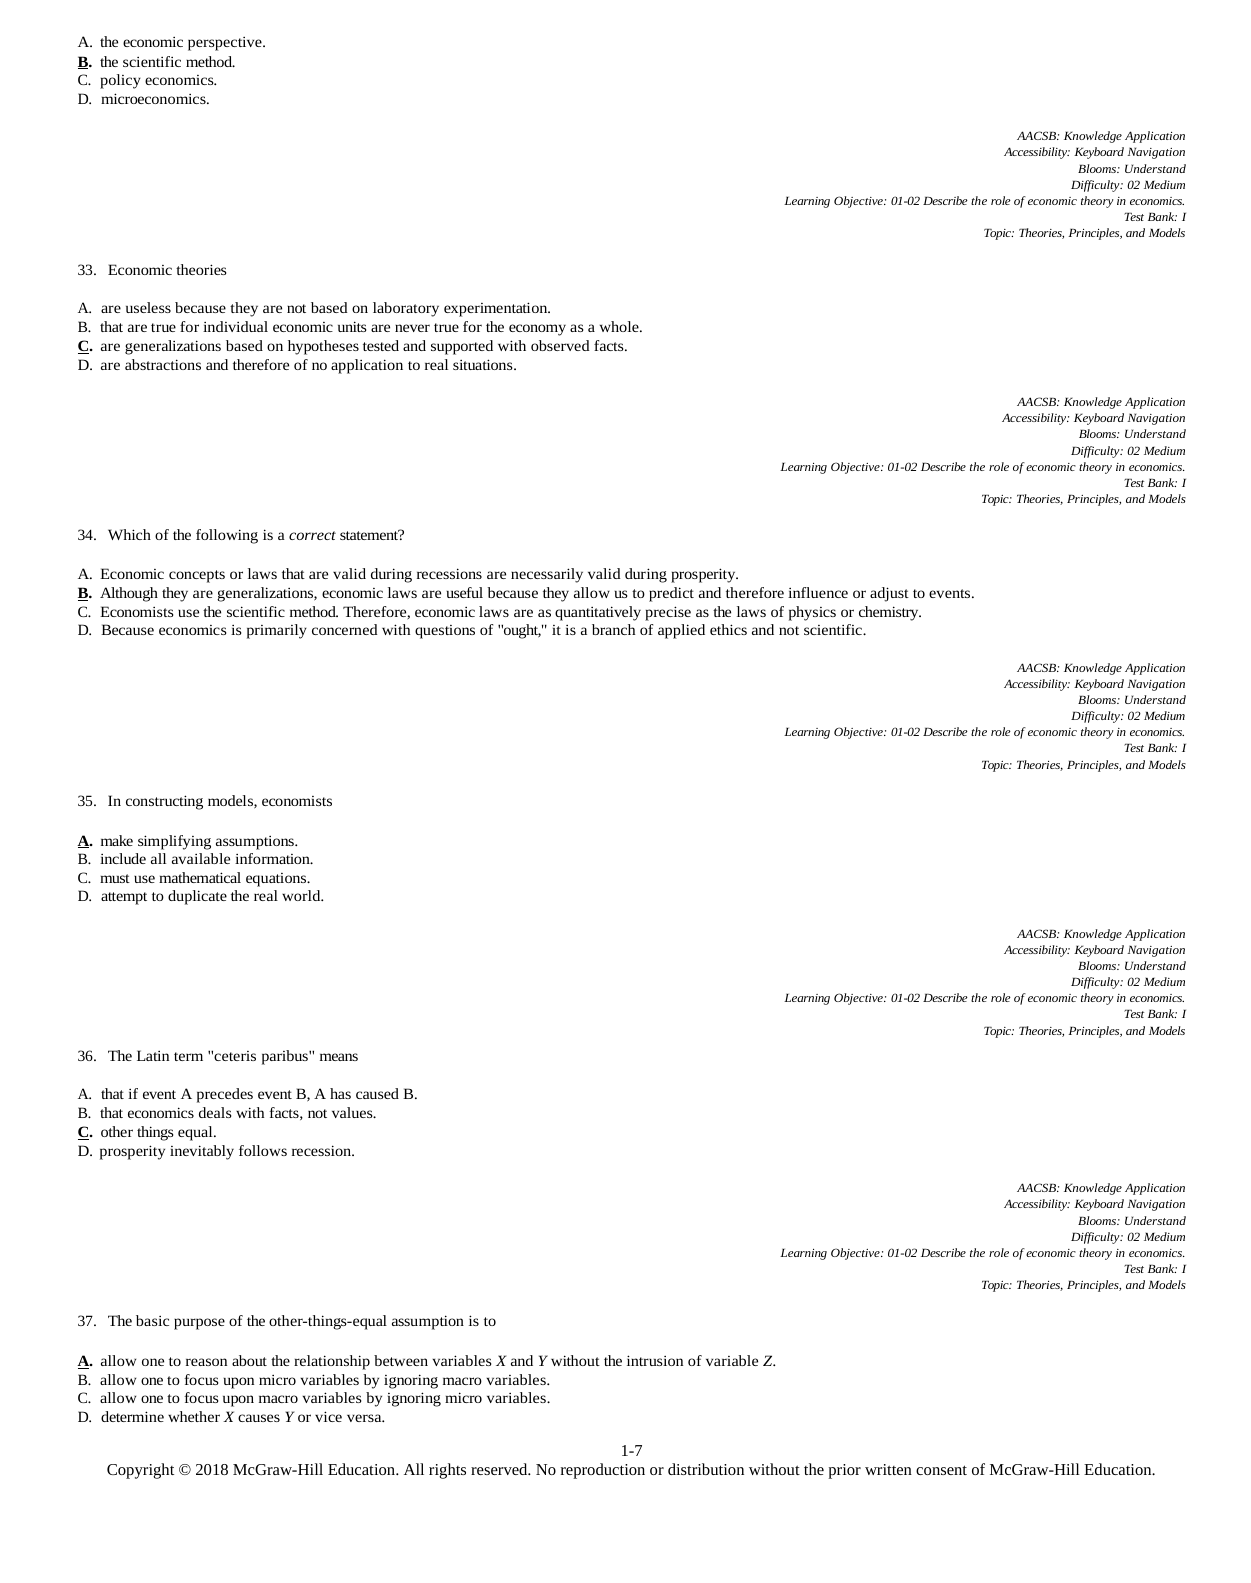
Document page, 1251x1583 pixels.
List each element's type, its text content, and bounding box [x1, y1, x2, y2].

text Blooms: Understand Difficulty: 02 Medium [1068, 693, 1186, 723]
list Which of the following is a correct statement? [77, 526, 1196, 544]
text Learning Objective: 01-02 Describe the role of economic theory in economics. [67, 725, 1186, 739]
text Blooms: Understand Difficulty: 02 Medium [1068, 427, 1186, 458]
text Blooms: Understand Difficulty: 02 Medium [1068, 161, 1186, 192]
text Blooms: Understand Difficulty: 02 Medium [1068, 959, 1186, 989]
list Economists use the scientific method. Therefore, economic laws are as quantitatively precise as the laws of physics or chemistry. [77, 603, 1196, 621]
list must use mathematical equations. [77, 868, 1196, 886]
text AACSB: Knowledge Application Accessibility: Keyboard Navigation [999, 661, 1186, 691]
list allow one to focus upon micro variables by ignoring macro variables. [77, 1371, 1196, 1388]
text AACSB: Knowledge Application Accessibility: Keyboard Navigation [999, 129, 1186, 159]
list include all available information. [77, 850, 1196, 868]
text C. other things equal. [77, 1123, 1196, 1141]
text B. the scientific method. [77, 53, 1196, 71]
text AACSB: Knowledge Application Accessibility: Keyboard Navigation [999, 1181, 1186, 1212]
text AACSB: Knowledge Application Accessibility: Keyboard Navigation [999, 927, 1186, 957]
list The Latin term "ceteris paribus" means [77, 1046, 1196, 1064]
text Learning Objective: 01-02 Describe the role of economic theory in economics. [67, 1246, 1186, 1260]
text Learning Objective: 01-02 Describe the role of economic theory in economics. [67, 194, 1186, 208]
list policy economics. [77, 71, 1196, 89]
text B. Although they are generalizations, economic laws are useful because they allow us to predict and therefore influence or adjust to events. [77, 584, 1196, 602]
list The basic purpose of the other-things-equal assumption is to [77, 1312, 1196, 1330]
text A. the economic perspective. [77, 33, 1196, 51]
list that economics deals with facts, not values. [77, 1104, 1196, 1122]
text A. allow one to reason about the relationship between variables X and Y without the intrusion of variable Z. [77, 1352, 1196, 1370]
text Test Bank: I Topic: Theories, Principles, and Models [978, 1007, 1186, 1038]
text Test Bank: I Topic: Theories, Principles, and Models [978, 1262, 1186, 1292]
list are useless because they are not based on laboratory experimentation. [77, 299, 1196, 317]
text Blooms: Understand Difficulty: 02 Medium [1068, 1213, 1186, 1244]
text A. make simplifying assumptions. [77, 831, 1196, 849]
text Learning Objective: 01-02 Describe the role of economic theory in economics. [67, 991, 1186, 1005]
text Test Bank: I Topic: Theories, Principles, and Models [978, 476, 1186, 506]
text C. are generalizations based on hypotheses tested and supported with observed facts. [77, 337, 1196, 355]
text D. are abstractions and therefore of no application to real situations. [77, 356, 1196, 373]
list attempt to duplicate the real world. [77, 887, 1196, 905]
text Learning Objective: 01-02 Describe the role of economic theory in economics. [67, 459, 1186, 474]
text Test Bank: I Topic: Theories, Principles, and Models [978, 741, 1186, 772]
list microeconomics. [77, 90, 1196, 108]
list that are true for individual economic units are never true for the economy as a whole. [77, 318, 1196, 336]
list Economic theories [77, 260, 1196, 278]
text Test Bank: I Topic: Theories, Principles, and Models [978, 210, 1186, 240]
list allow one to focus upon macro variables by ignoring micro variables. [77, 1389, 1196, 1407]
text A. Economic concepts or laws that are valid during recessions are necessarily valid during prosperity. [77, 565, 1196, 583]
list that if event A precedes event B, A has caused B. [77, 1085, 1196, 1103]
list Because economics is primarily concerned with questions of "ought," it is a branch of applied ethics and not scientific. [77, 621, 1196, 639]
list determine whether X causes Y or vice versa. [77, 1408, 1196, 1426]
text D. prosperity inevitably follows recession. [77, 1142, 1196, 1159]
text AACSB: Knowledge Application Accessibility: Keyboard Navigation [999, 395, 1186, 425]
list In constructing models, economists [77, 792, 1196, 810]
